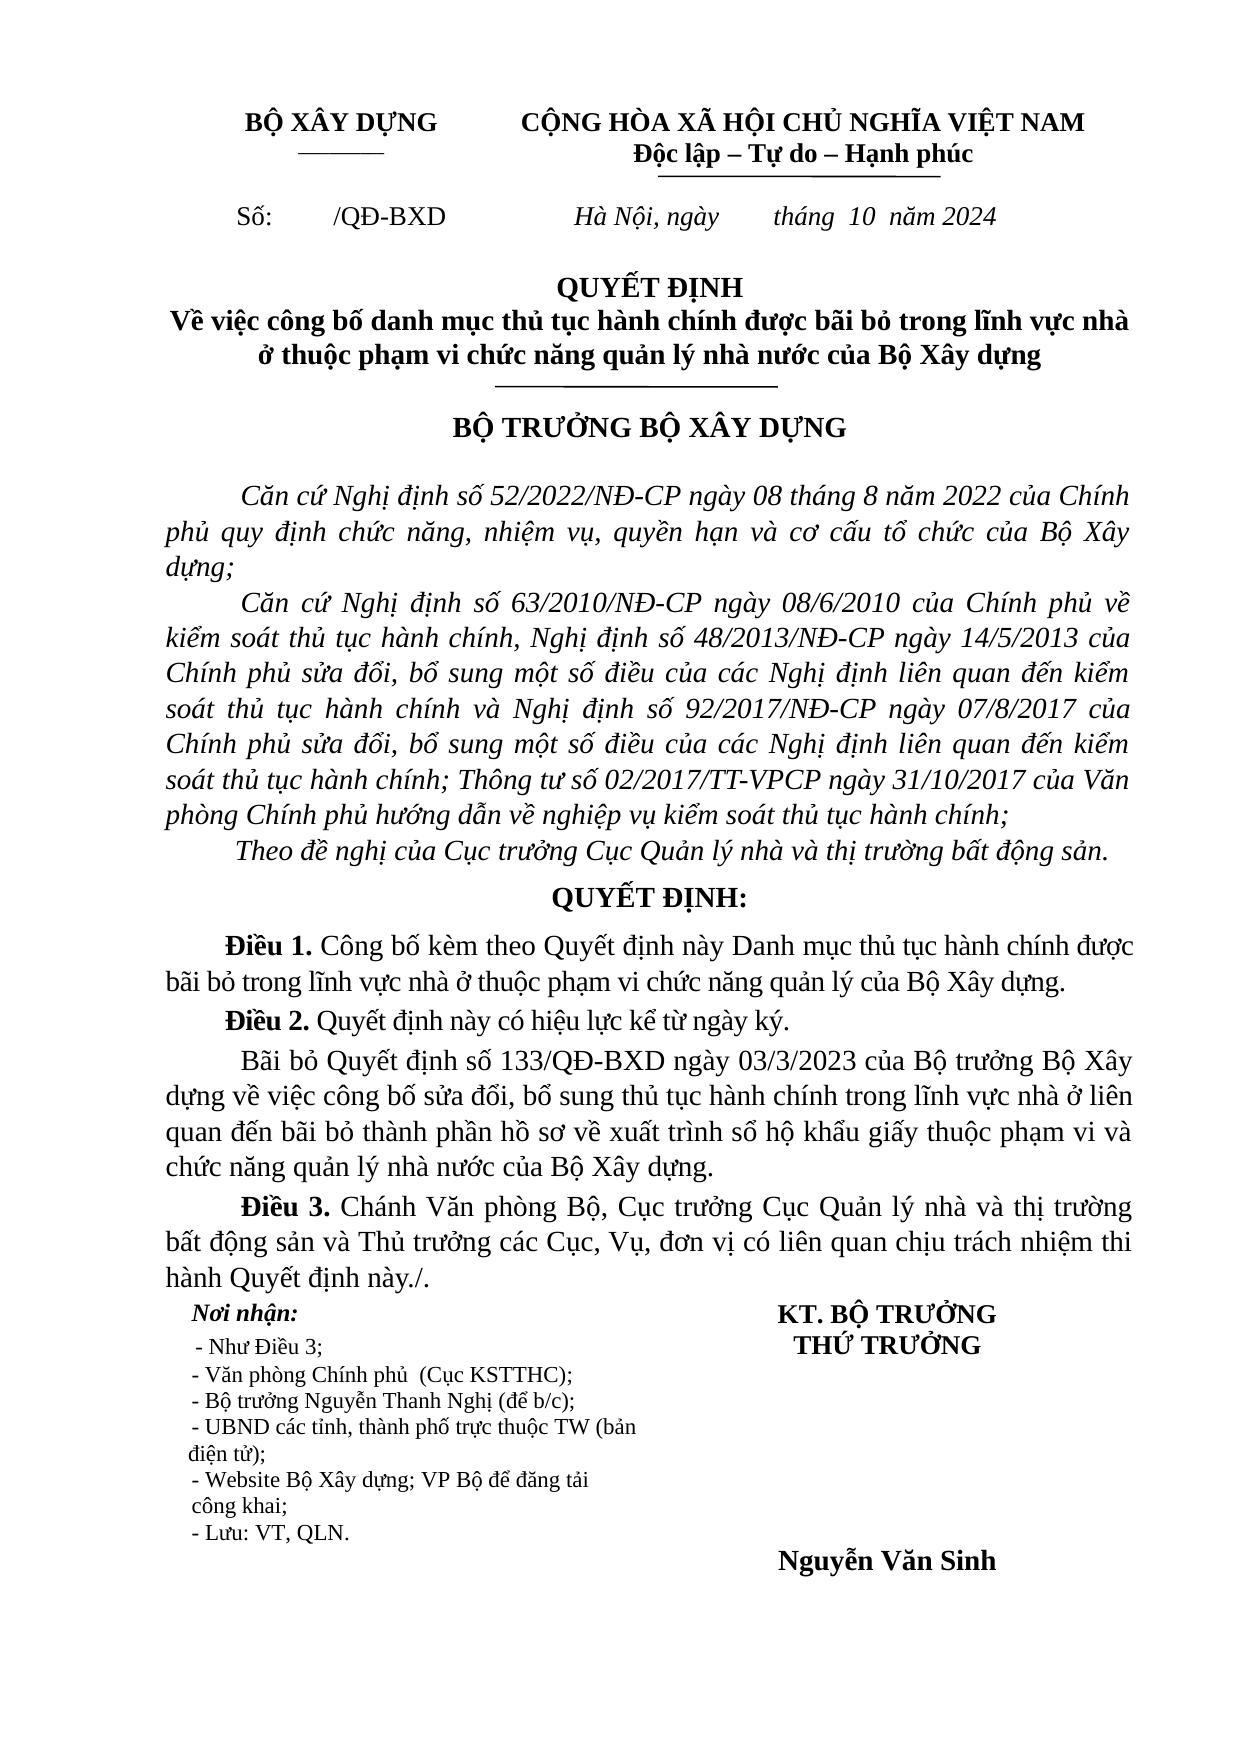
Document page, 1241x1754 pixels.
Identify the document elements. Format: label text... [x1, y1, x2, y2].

text Điều 1. Công bố kèm theo Quyết định này Danh mục thủ tục hành chính được bãi bỏ trong lĩnh vực nhà ở thuộc phạm vi chức năng quản lý của Bộ Xây dựng. [165, 927, 1134, 998]
table_header KT. BỘ TRƯỞNG THỨ TRƯỞNG Nguyễn Văn Sinh [649, 1298, 1125, 1603]
text Điều 2. Quyết định này có hiệu lực kể từ ngày ký. [165, 1002, 1134, 1038]
table_header BỘ XÂY DỰNG ___________ Số: /QĐ-BXD [195, 106, 487, 257]
text QUYẾT ĐỊNH: [165, 879, 1134, 915]
text BỘ TRƯỞNG BỘ XÂY DỰNG [165, 410, 1134, 444]
text Căn cứ Nghị định số 63/2010/NĐ-CP ngày 08/6/2010 của Chính phủ về kiểm soát thủ tục hành chính, Nghị định số 48/2013/NĐ-CP ngày 14/5/2013 của Chính phủ sửa đổi, bổ sung một số điều của các Nghị định liên quan đến kiểm soát thủ tục hành chính và Nghị định số 92/2017/NĐ-CP ngày 07/8/2017 của Chính phủ sửa đổi, bổ sung một số điều của các Nghị định liên quan đến kiểm soát thủ tục hành chính; Thông tư số 02/2017/TT-VPCP ngày 31/10/2017 của Văn phòng Chính phủ hướng dẫn về nghiệp vụ kiểm soát thủ tục hành chính; [165, 584, 1134, 832]
text Về việc công bố danh mục thủ tục hành chính được bãi bỏ trong lĩnh vực nhà ở thuộc phạm vi chức năng quản lý nhà nước của Bộ Xây dựng [165, 303, 1134, 371]
text Căn cứ Nghị định số 52/2022/NĐ-CP ngày 08 tháng 8 năm 2022 của Chính phủ quy định chức năng, nhiệm vụ, quyền hạn và cơ cấu tổ chức của Bộ Xây dựng; [165, 477, 1134, 584]
table_header Nơi nhận: - Như Điều 3; - Văn phòng Chính phủ (Cục KSTTHC); - Bộ trưởng Nguyễn Thanh Nghị (để b/c); - UBND các tỉnh, thành phố trực thuộc TW (bản điện tử); - Website Bộ Xây dựng; VP Bộ để đăng tải công khai; - Lưu: VT, QLN. [177, 1298, 649, 1603]
text Điều 3. Chánh Văn phòng Bộ, Cục trưởng Cục Quản lý nhà và thị trường bất động sản và Thủ trưởng các Cục, Vụ, đơn vị có liên quan chịu trách nhiệm thi hành Quyết định này./. [165, 1188, 1134, 1294]
text QUYẾT ĐỊNH [165, 270, 1134, 303]
text Theo đề nghị của Cục trưởng Cục Quản lý nhà và thị trường bất động sản. [159, 832, 1134, 867]
text Bãi bỏ Quyết định số 133/QĐ-BXD ngày 03/3/2023 của Bộ trưởng Bộ Xây dựng về việc công bố sửa đổi, bổ sung thủ tục hành chính trong lĩnh vực nhà ở liên quan đến bãi bỏ thành phần hồ sơ về xuất trình sổ hộ khẩu giấy thuộc phạm vi và chức năng quản lý nhà nước của Bộ Xây dựng. [165, 1042, 1134, 1184]
table_header CỘNG HÒA XÃ HỘI CHỦ NGHĨA VIỆT NAM Độc lập – Tự do – Hạnh phúc Hà Nội, ngày tháng 10 năm 2024 [487, 106, 1119, 257]
